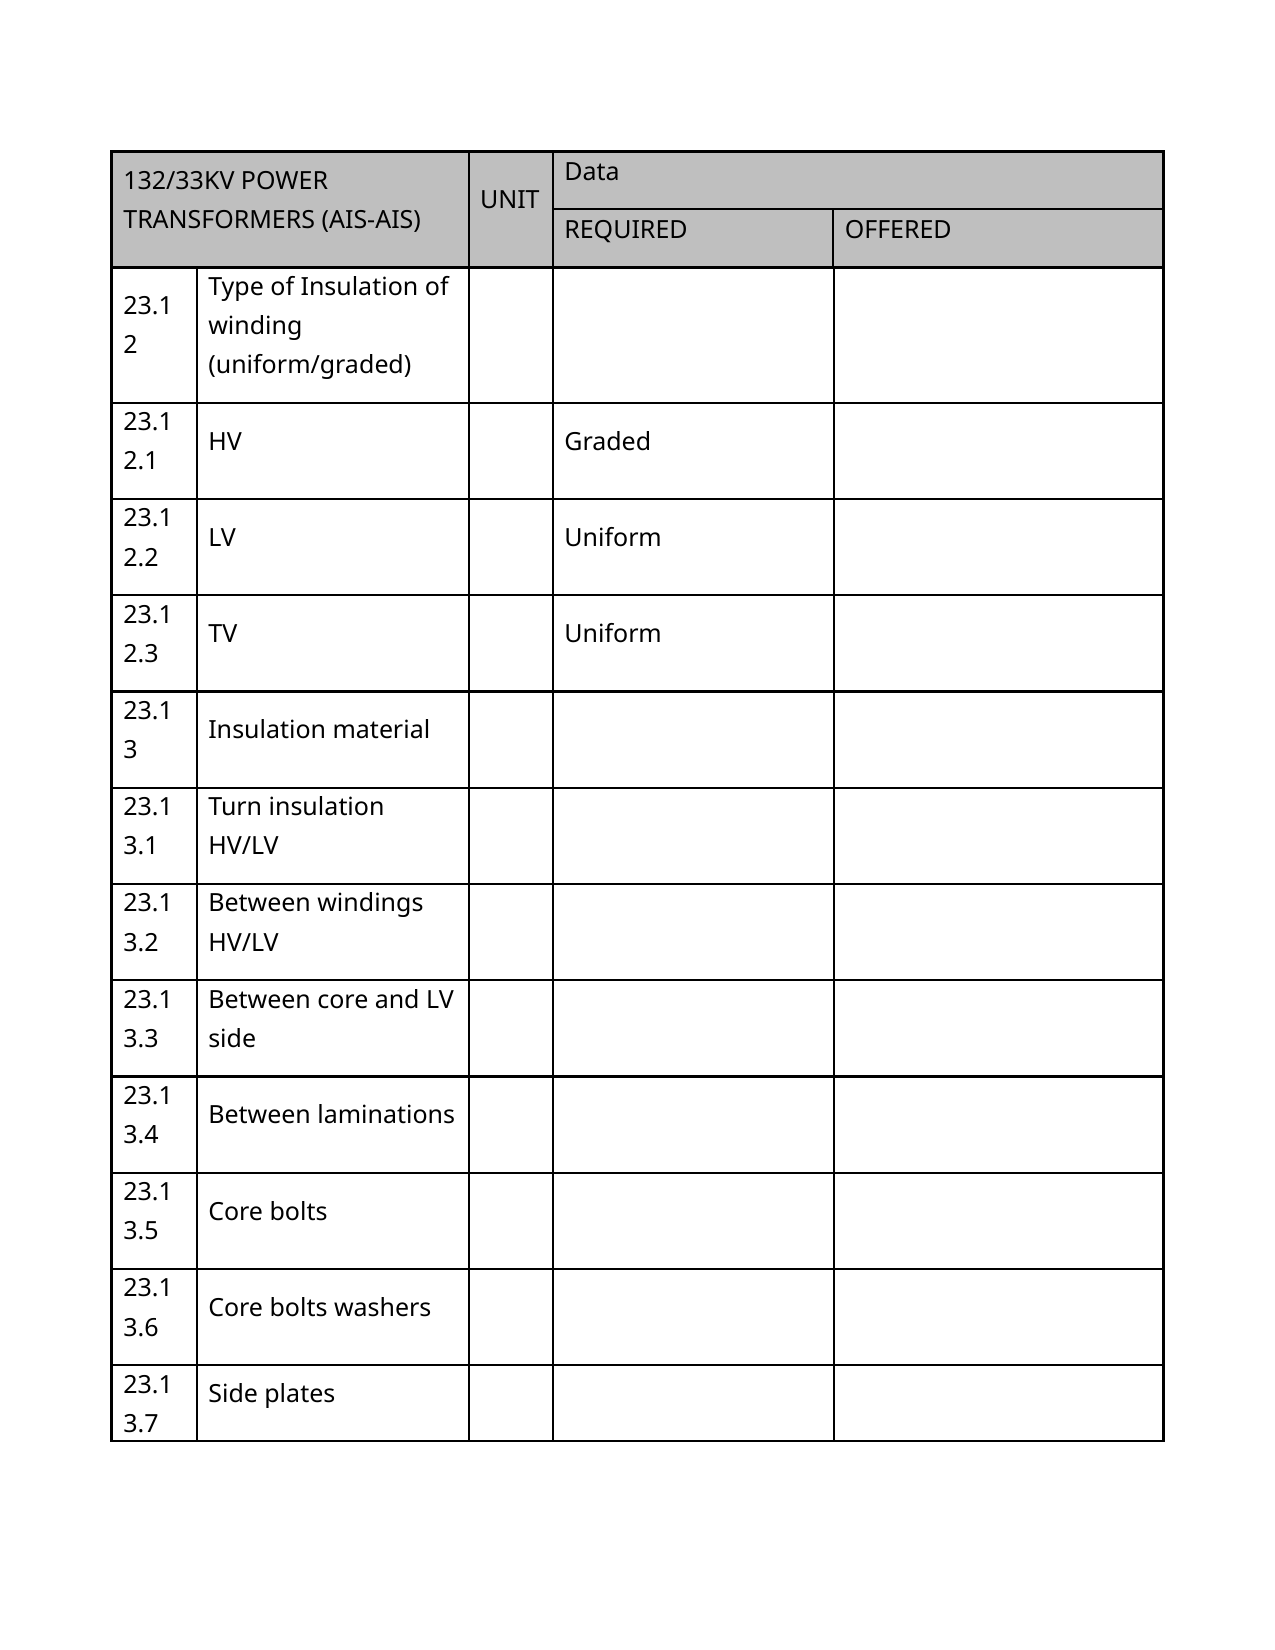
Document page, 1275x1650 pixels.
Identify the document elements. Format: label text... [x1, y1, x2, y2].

table_cell [835, 1174, 1162, 1268]
table_cell [470, 789, 552, 883]
table_cell [835, 1366, 1162, 1439]
table_cell Between laminations [198, 1078, 468, 1172]
table_cell [470, 981, 552, 1075]
table_cell [554, 789, 833, 883]
table_header UNIT [470, 153, 552, 266]
table_cell [835, 1078, 1162, 1172]
table_cell 23.12.2 [113, 500, 196, 594]
table_cell Insulation material [198, 693, 468, 787]
table_cell Type of Insulation of winding (uniform/graded) [198, 269, 468, 402]
table_cell Core bolts washers [198, 1270, 468, 1364]
table_cell [554, 1270, 833, 1364]
table_cell [470, 404, 552, 498]
table_cell [835, 693, 1162, 787]
table_cell HV [198, 404, 468, 498]
table_cell 23.13.7 [113, 1366, 196, 1439]
table_cell [470, 500, 552, 594]
table_cell 23.13.5 [113, 1174, 196, 1268]
table_header Data [554, 153, 1162, 208]
table_cell OFFERED [834, 210, 1162, 266]
table_cell [470, 1078, 552, 1172]
table_cell [554, 1366, 833, 1439]
table_cell Uniform [554, 596, 833, 690]
table_cell [835, 500, 1162, 594]
table_cell Core bolts [198, 1174, 468, 1268]
table_cell [470, 1270, 552, 1364]
table_cell [470, 885, 552, 979]
table_cell 23.12.1 [113, 404, 196, 498]
table_cell Between windings HV/LV [198, 885, 468, 979]
table_cell [554, 885, 833, 979]
table_cell [470, 596, 552, 690]
table_header 132/33KV POWER TRANSFORMERS (AIS-AIS) [113, 153, 468, 266]
table_cell 23.13.4 [113, 1078, 196, 1172]
table_cell Side plates [198, 1366, 468, 1439]
table_cell [470, 1366, 552, 1439]
table_cell Uniform [554, 500, 833, 594]
table_cell TV [198, 596, 468, 690]
table_cell LV [198, 500, 468, 594]
table_cell Graded [554, 404, 833, 498]
table_cell [835, 596, 1162, 690]
table_cell [470, 1174, 552, 1268]
table_cell 23.13.2 [113, 885, 196, 979]
table_cell [835, 1270, 1162, 1364]
table_cell [835, 404, 1162, 498]
table_cell [835, 981, 1162, 1075]
table_cell 23.13.1 [113, 789, 196, 883]
table_cell 23.13.3 [113, 981, 196, 1075]
table_cell [554, 1174, 833, 1268]
table_cell REQUIRED [554, 210, 832, 266]
table_cell [835, 269, 1162, 402]
table_cell Turn insulation HV/LV [198, 789, 468, 883]
table_cell [835, 885, 1162, 979]
table_cell 23.12 [113, 269, 196, 402]
table_cell [554, 693, 833, 787]
table_cell [554, 269, 833, 402]
table_cell [835, 789, 1162, 883]
table_cell 23.13 [113, 693, 196, 787]
table_cell 23.13.6 [113, 1270, 196, 1364]
table_cell [470, 269, 552, 402]
table_cell [470, 693, 552, 787]
table_cell 23.12.3 [113, 596, 196, 690]
table_cell Between core and LV side [198, 981, 468, 1075]
table_cell [554, 1078, 833, 1172]
table_cell [554, 981, 833, 1075]
